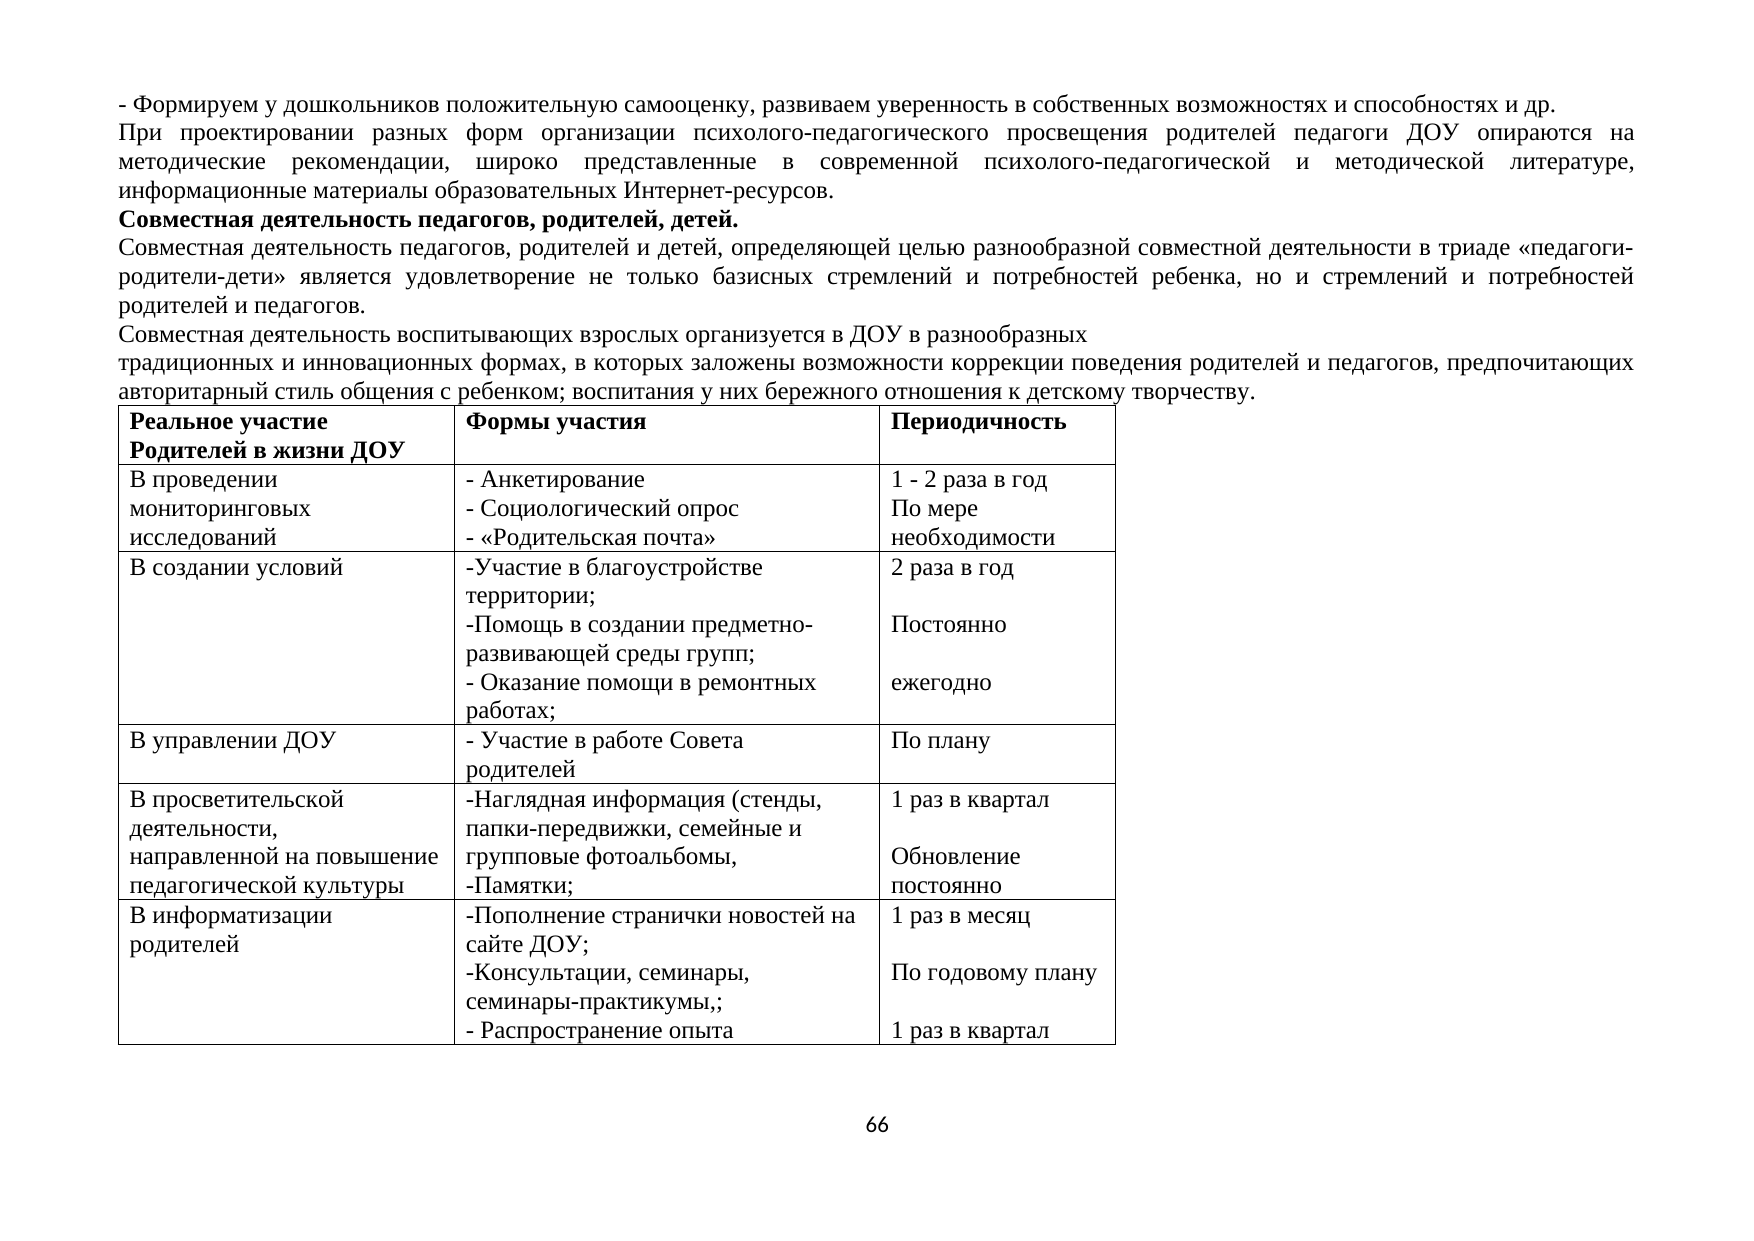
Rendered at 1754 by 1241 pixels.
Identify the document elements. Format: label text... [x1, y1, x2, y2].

table_cell В проведении мониторинговых исследований [119, 465, 454, 551]
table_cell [119, 900, 454, 1044]
table_cell -Наглядная информация (стенды, папки-передвижки, семейные и групповые фотоальбомы, -Памятки; [455, 784, 879, 899]
table_cell В просветительской деятельности, направленной на повышение педагогической культуры [119, 784, 454, 899]
table_header Периодичность [880, 406, 1115, 463]
table_cell 1 раз в квартал Обновление постоянно [880, 784, 1115, 899]
table_cell - Анкетирование - Социологический опрос - «Родительская почта» [455, 465, 879, 551]
table_cell 1 - 2 раза в год По мере необходимости [880, 465, 1115, 551]
text При проектировании разных форм организации психолого-педагогического просвещения родителей педагоги ДОУ опираются на методические рекомендации, широко представленные в современной психолого-педагогической и методической литературе, информационные материалы образовательных Интернет-ресурсов. [118, 117, 1636, 204]
text - Формируем у дошкольников положительную самооценку, развиваем уверенность в собственных возможностях и способностях и др. [118, 89, 1636, 117]
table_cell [880, 900, 1115, 1044]
table_header Реальное участие Родителей в жизни ДОУ [119, 406, 454, 463]
table_header Формы участия [455, 406, 879, 463]
text Совместная деятельность педагогов, родителей, детей. [118, 204, 1636, 232]
table_cell - Участие в работе Совета родителей [455, 725, 879, 783]
table_cell По плану [880, 725, 1115, 783]
text Совместная деятельность воспитывающих взрослых организуется в ДОУ в разнообразных [118, 319, 1636, 347]
text Совместная деятельность педагогов, родителей и детей, определяющей целью разнообразной совместной деятельности в триаде «педагоги-родители-дети» является удовлетворение не только базисных стремлений и потребностей ребенка, но и стремлений и потребностей родителей и педагогов. [118, 232, 1636, 319]
table_cell В управлении ДОУ [119, 725, 454, 783]
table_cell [455, 900, 879, 1044]
table_cell В создании условий [119, 552, 454, 724]
table_cell 2 раза в год Постоянно ежегодно [880, 552, 1115, 724]
table_cell -Участие в благоустройстве территории; -Помощь в создании предметно- развивающей среды групп; - Оказание помощи в ремонтных работах; [455, 552, 879, 724]
text традиционных и инновационных формах, в которых заложены возможности коррекции поведения родителей и педагогов, предпочитающих авторитарный стиль общения с ребенком; воспитания у них бережного отношения к детскому творчеству. [118, 347, 1636, 405]
